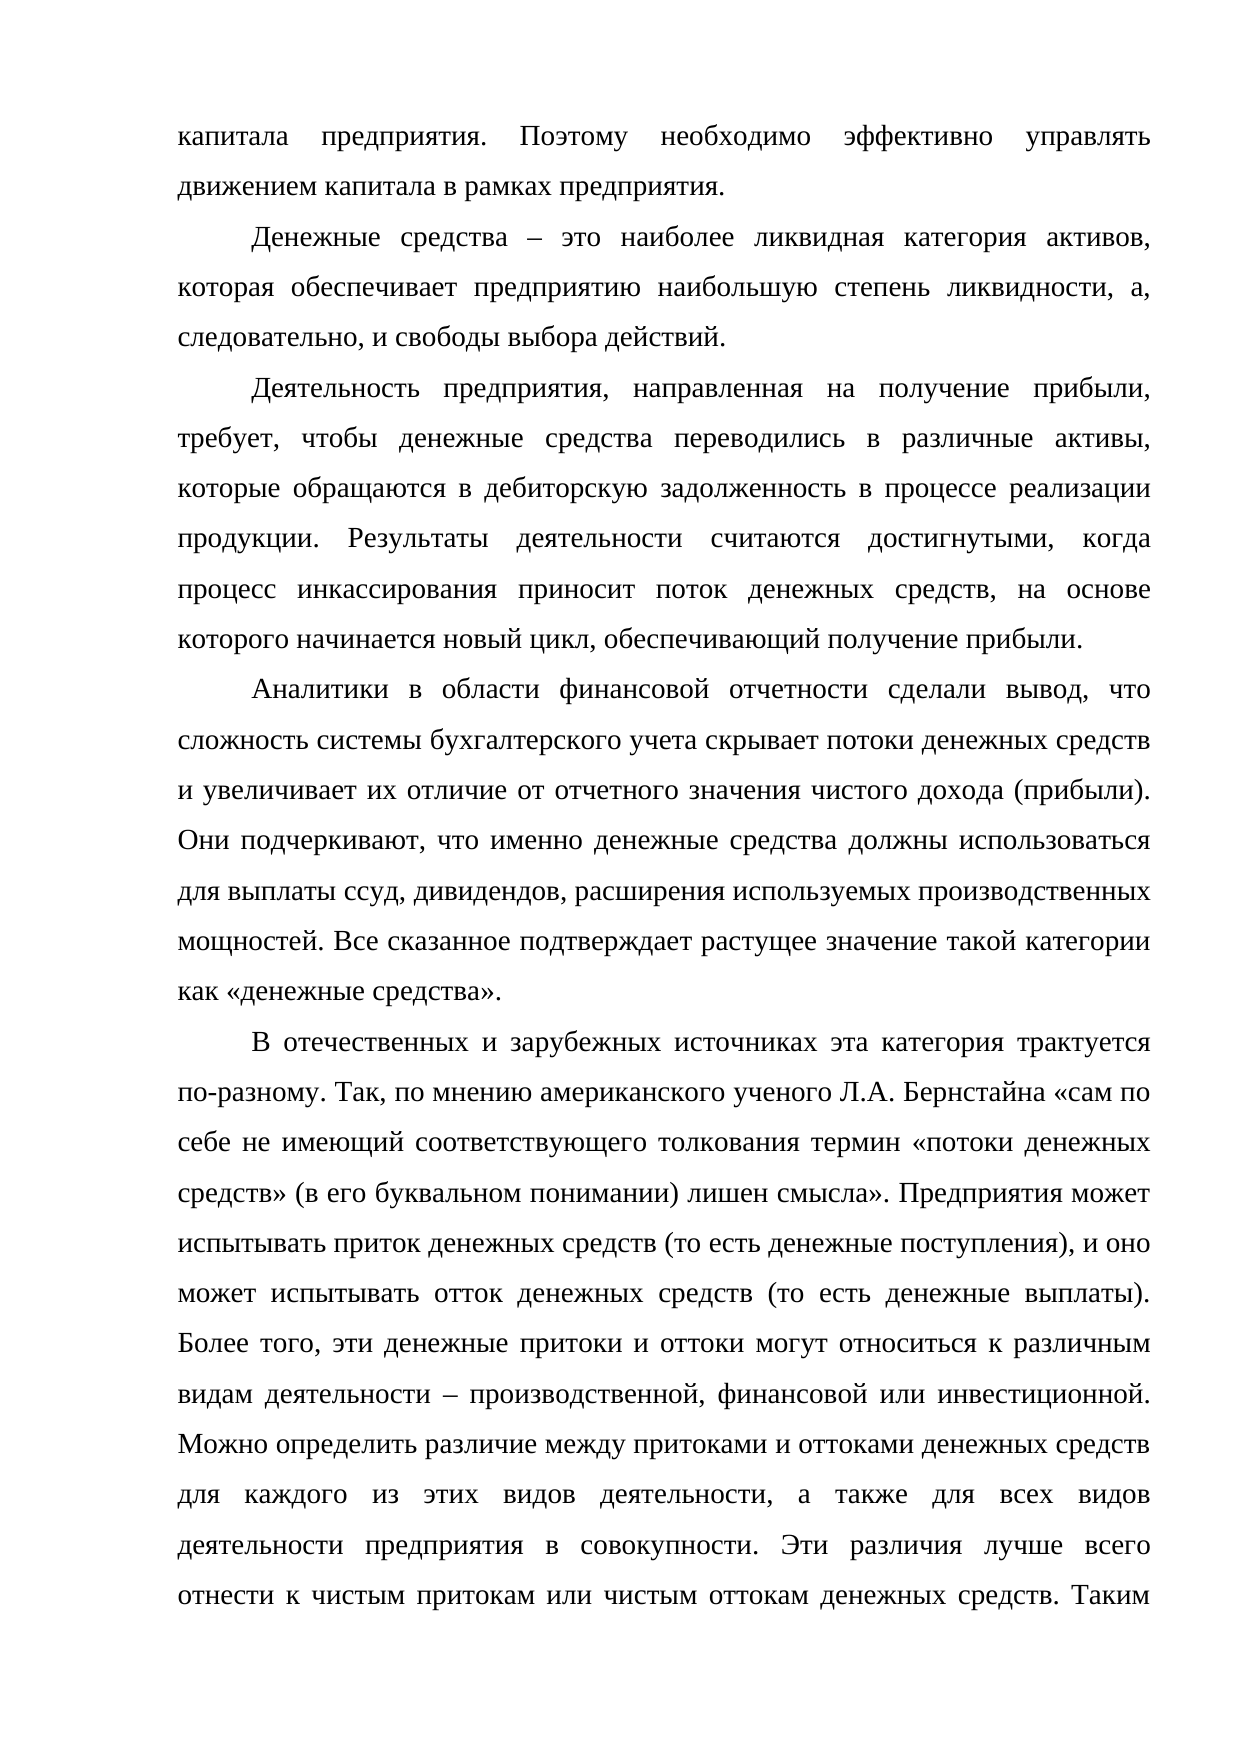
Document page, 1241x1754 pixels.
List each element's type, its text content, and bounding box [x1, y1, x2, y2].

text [177, 118, 1152, 202]
text Денежные средства – это наиболее ликвидная категория активов, которая обеспечивает предприятию наибольшую степень ликвидности, а, следовательно, и свободы выбора действий. [177, 219, 1152, 353]
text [177, 1024, 1152, 1611]
text Аналитики в области финансовой отчетности сделали вывод, что сложность системы бухгалтерского учета скрывает потоки денежных средств и увеличивает их отличие от отчетного значения чистого дохода (прибыли). Они подчеркивают, что именно денежные средства должны использоваться для выплаты ссуд, дивидендов, расширения используемых производственных мощностей. Все сказанное подтверждает растущее значение такой категории как «денежные средства». [177, 672, 1152, 1007]
text Деятельность предприятия, направленная на получение прибыли, требует, чтобы денежные средства переводились в различные активы, которые обращаются в дебиторскую задолженность в процессе реализации продукции. Результаты деятельности считаются достигнутыми, когда процесс инкассирования приносит поток денежных средств, на основе которого начинается новый цикл, обеспечивающий получение прибыли. [177, 370, 1152, 655]
